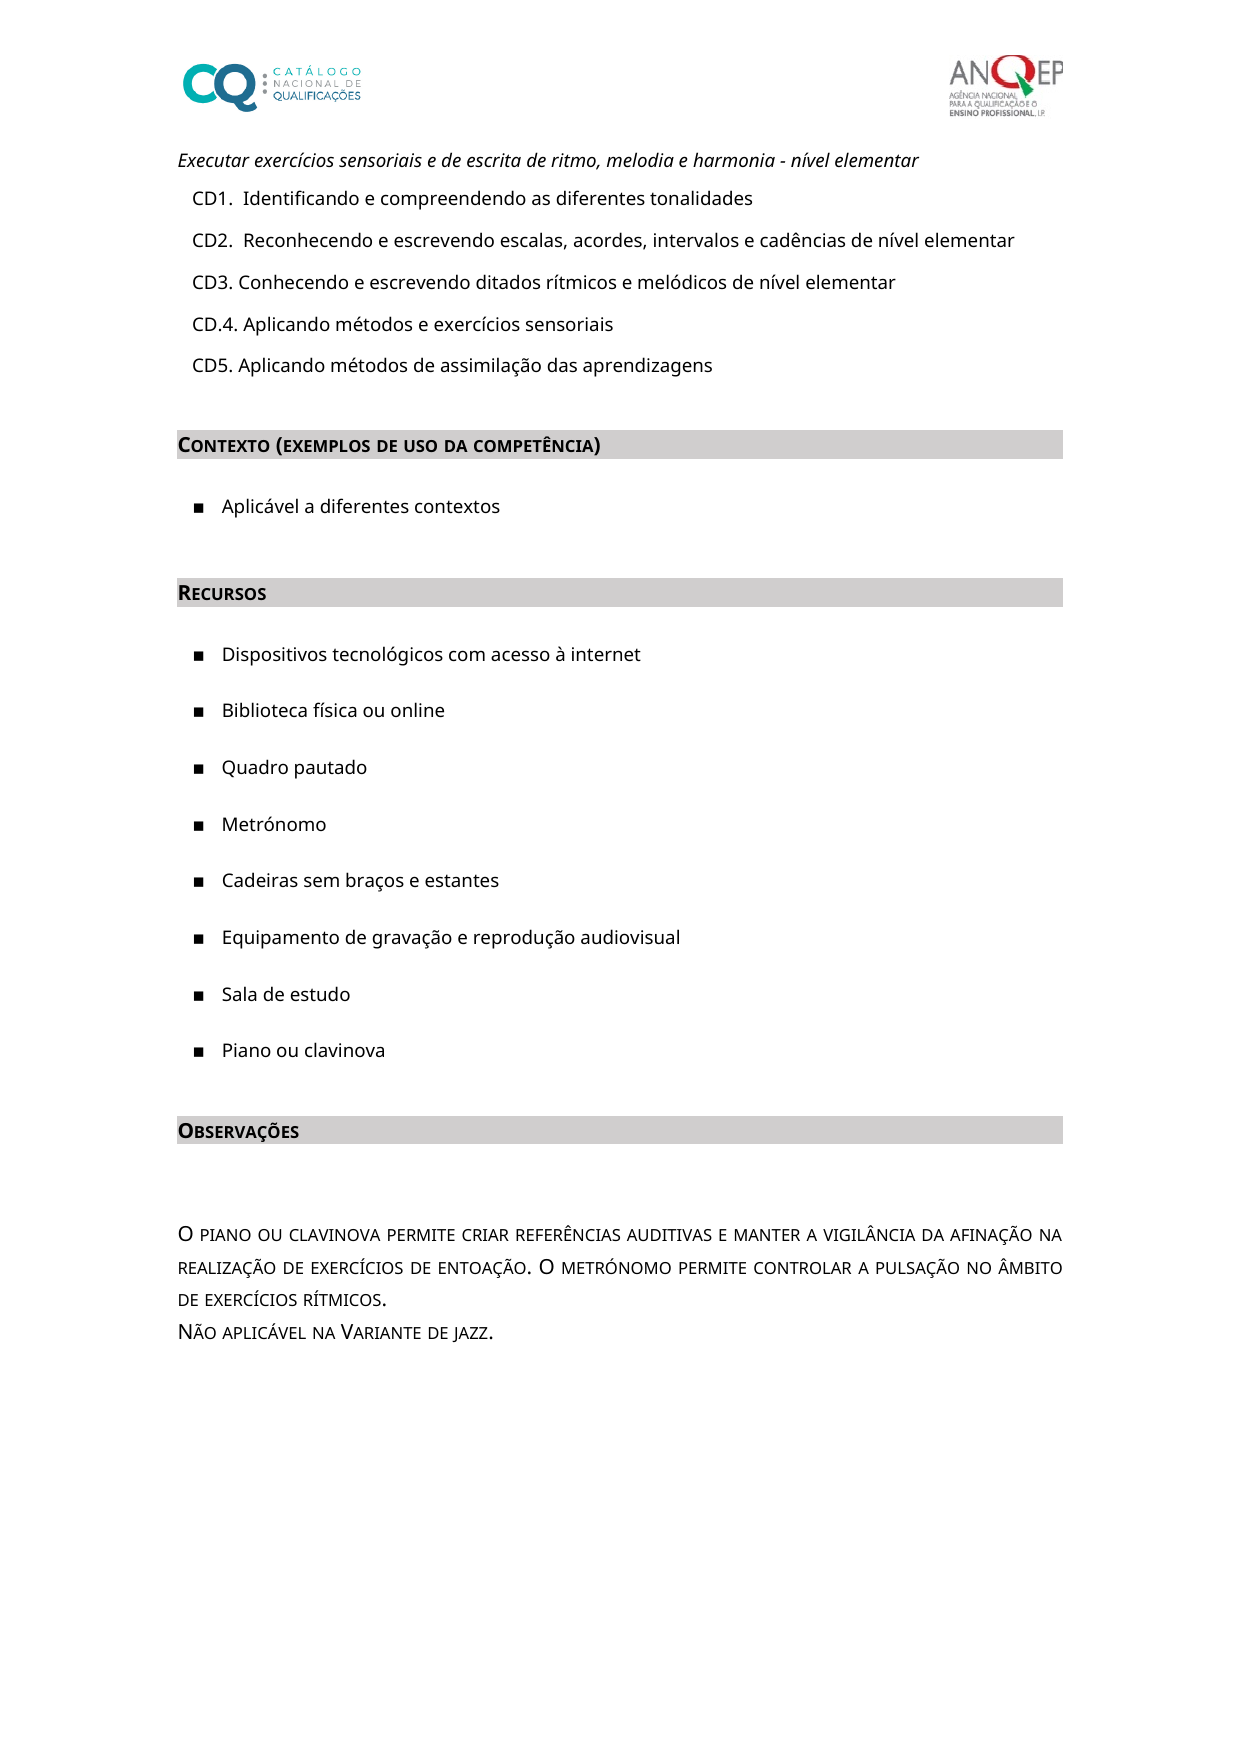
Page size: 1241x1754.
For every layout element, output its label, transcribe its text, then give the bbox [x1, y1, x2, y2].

picture [177, 46, 365, 130]
list Biblioteca física ou online [192, 690, 1063, 728]
text CD2. Reconhecendo e escrevendo escalas, acordes, intervalos e cadências de nível elementar [192, 227, 1063, 253]
picture [949, 55, 1063, 119]
list Quadro pautado [192, 747, 1063, 785]
list Equipamento de gravação e reprodução audiovisual [192, 917, 1063, 955]
text CD5. Aplicando métodos de assimilação das aprendizagens [177, 353, 1063, 378]
text Não aplicável na Variante de jazz. [177, 1317, 1063, 1346]
text Observações [177, 1116, 1063, 1144]
text Contexto (exemplos de uso da competência) [177, 430, 1063, 459]
list Metrónomo [192, 803, 1063, 842]
text Recursos [177, 578, 1063, 607]
text Executar exercícios sensoriais e de escrita de ritmo, melodia e harmonia - nível elementar [177, 148, 1063, 173]
text CD3. Conhecendo e escrevendo ditados rítmicos e melódicos de nível elementar [177, 269, 1063, 295]
list Sala de estudo [192, 973, 1063, 1012]
text O piano ou clavinova permite criar referências auditivas e manter a vigilância da afinação na realização de exercícios de entoação. O metrónomo permite controlar a pulsação no âmbito de exercícios rítmicos.​ [177, 1219, 1063, 1313]
text CD.4. Aplicando métodos e exercícios sensoriais [177, 311, 1063, 336]
list Piano ou clavinova [192, 1030, 1063, 1068]
list Dispositivos tecnológicos com acesso à internet [192, 633, 1063, 672]
text CD1. Identificando e compreendendo as diferentes tonalidades [192, 186, 1063, 211]
list Cadeiras sem braços e estantes [192, 860, 1063, 898]
list Aplicável a diferentes contextos [192, 486, 1063, 524]
